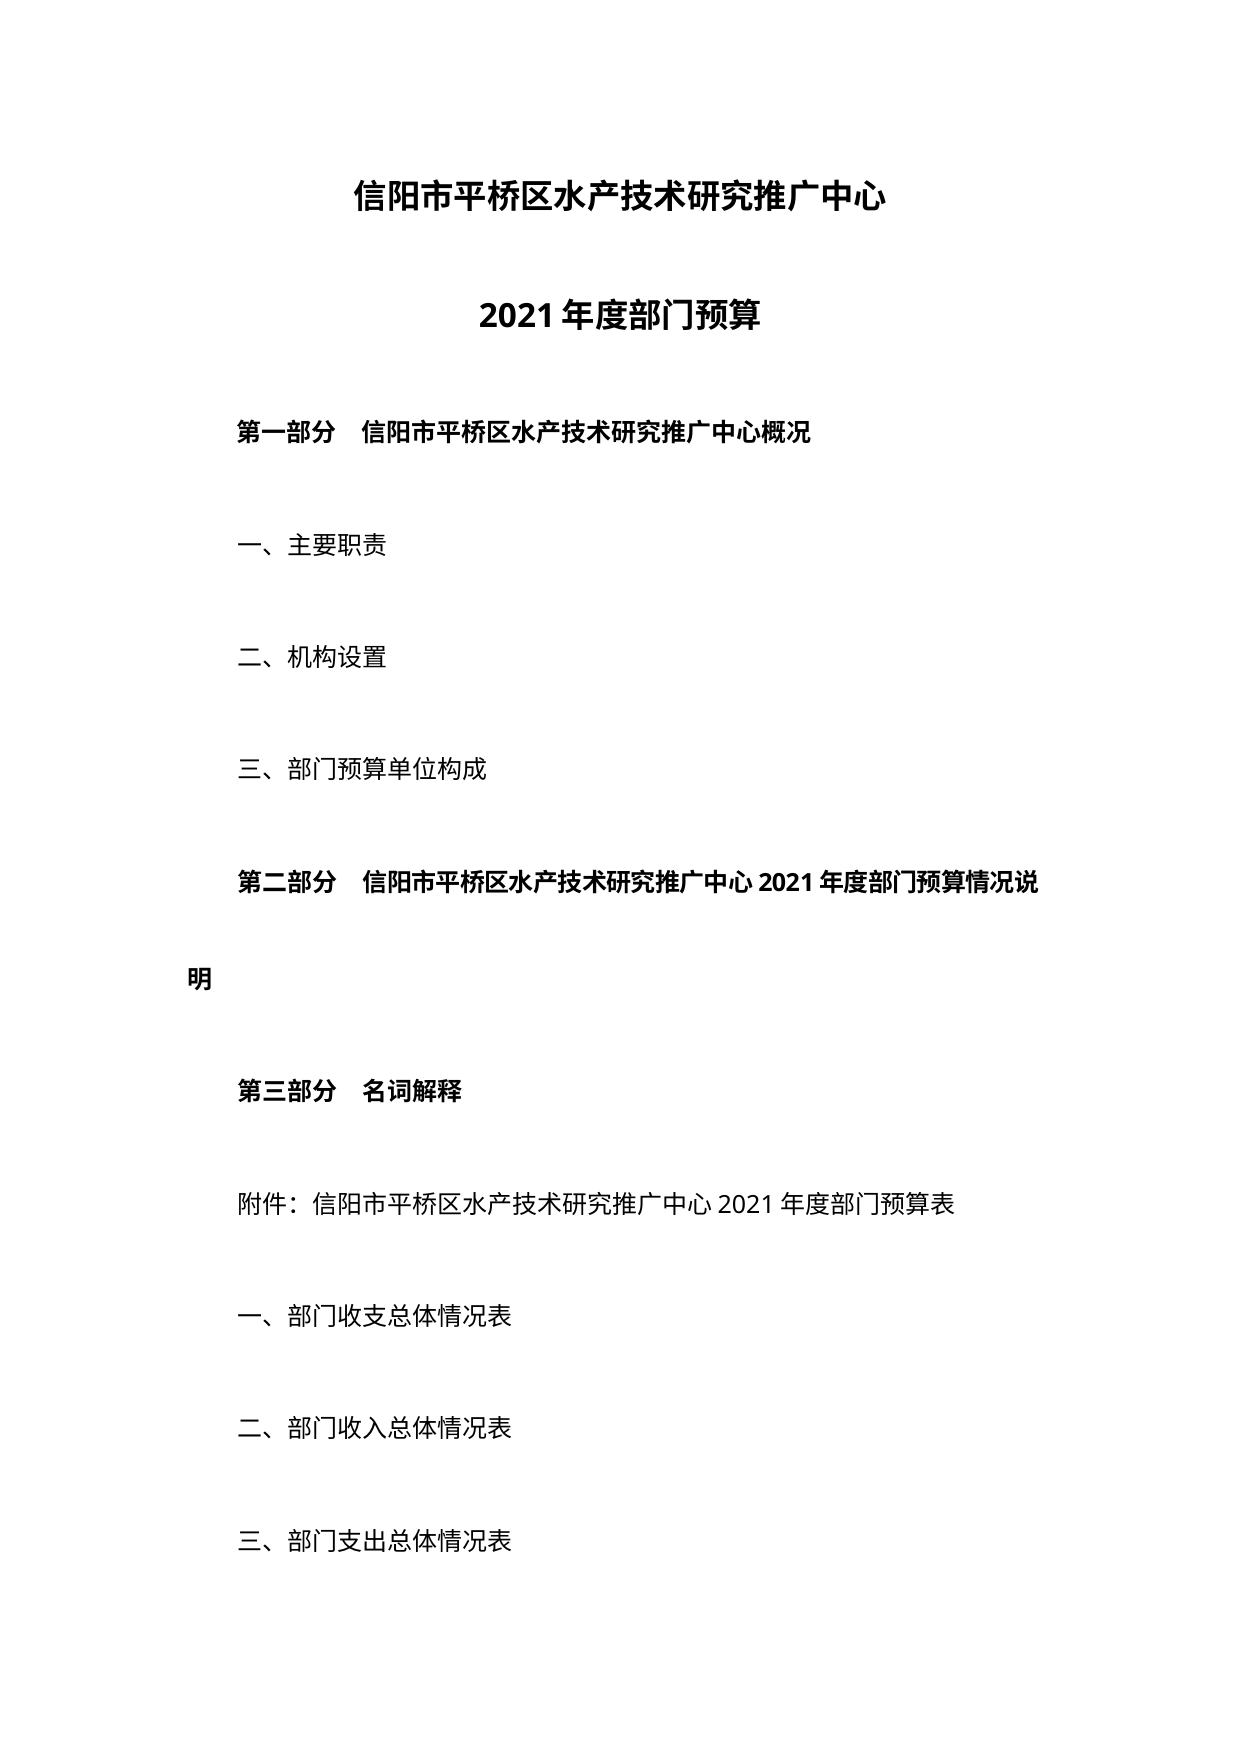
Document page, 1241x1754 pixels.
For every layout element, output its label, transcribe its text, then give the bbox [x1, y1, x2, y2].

text 二、部门收入总体情况表 [187, 1394, 1053, 1459]
text 2021年度部门预算 [187, 280, 1053, 345]
text 三、部门预算单位构成 [187, 735, 1053, 800]
text 第一部分 信阳市平桥区水产技术研究推广中心概况 [187, 398, 1053, 463]
text 信阳市平桥区水产技术研究推广中心 [187, 162, 1053, 227]
text 二、机构设置 [187, 623, 1053, 688]
text 一、主要职责 [187, 511, 1053, 576]
text 一、部门收支总体情况表 [187, 1282, 1053, 1347]
text 第二部分 信阳市平桥区水产技术研究推广中心2021年度部门预算情况说明 [187, 848, 1053, 1010]
text 三、部门支出总体情况表 [187, 1507, 1053, 1572]
text 第三部分 名词解释 [187, 1057, 1053, 1122]
text 附件：信阳市平桥区水产技术研究推广中心2021年度部门预算表 [187, 1170, 1053, 1235]
